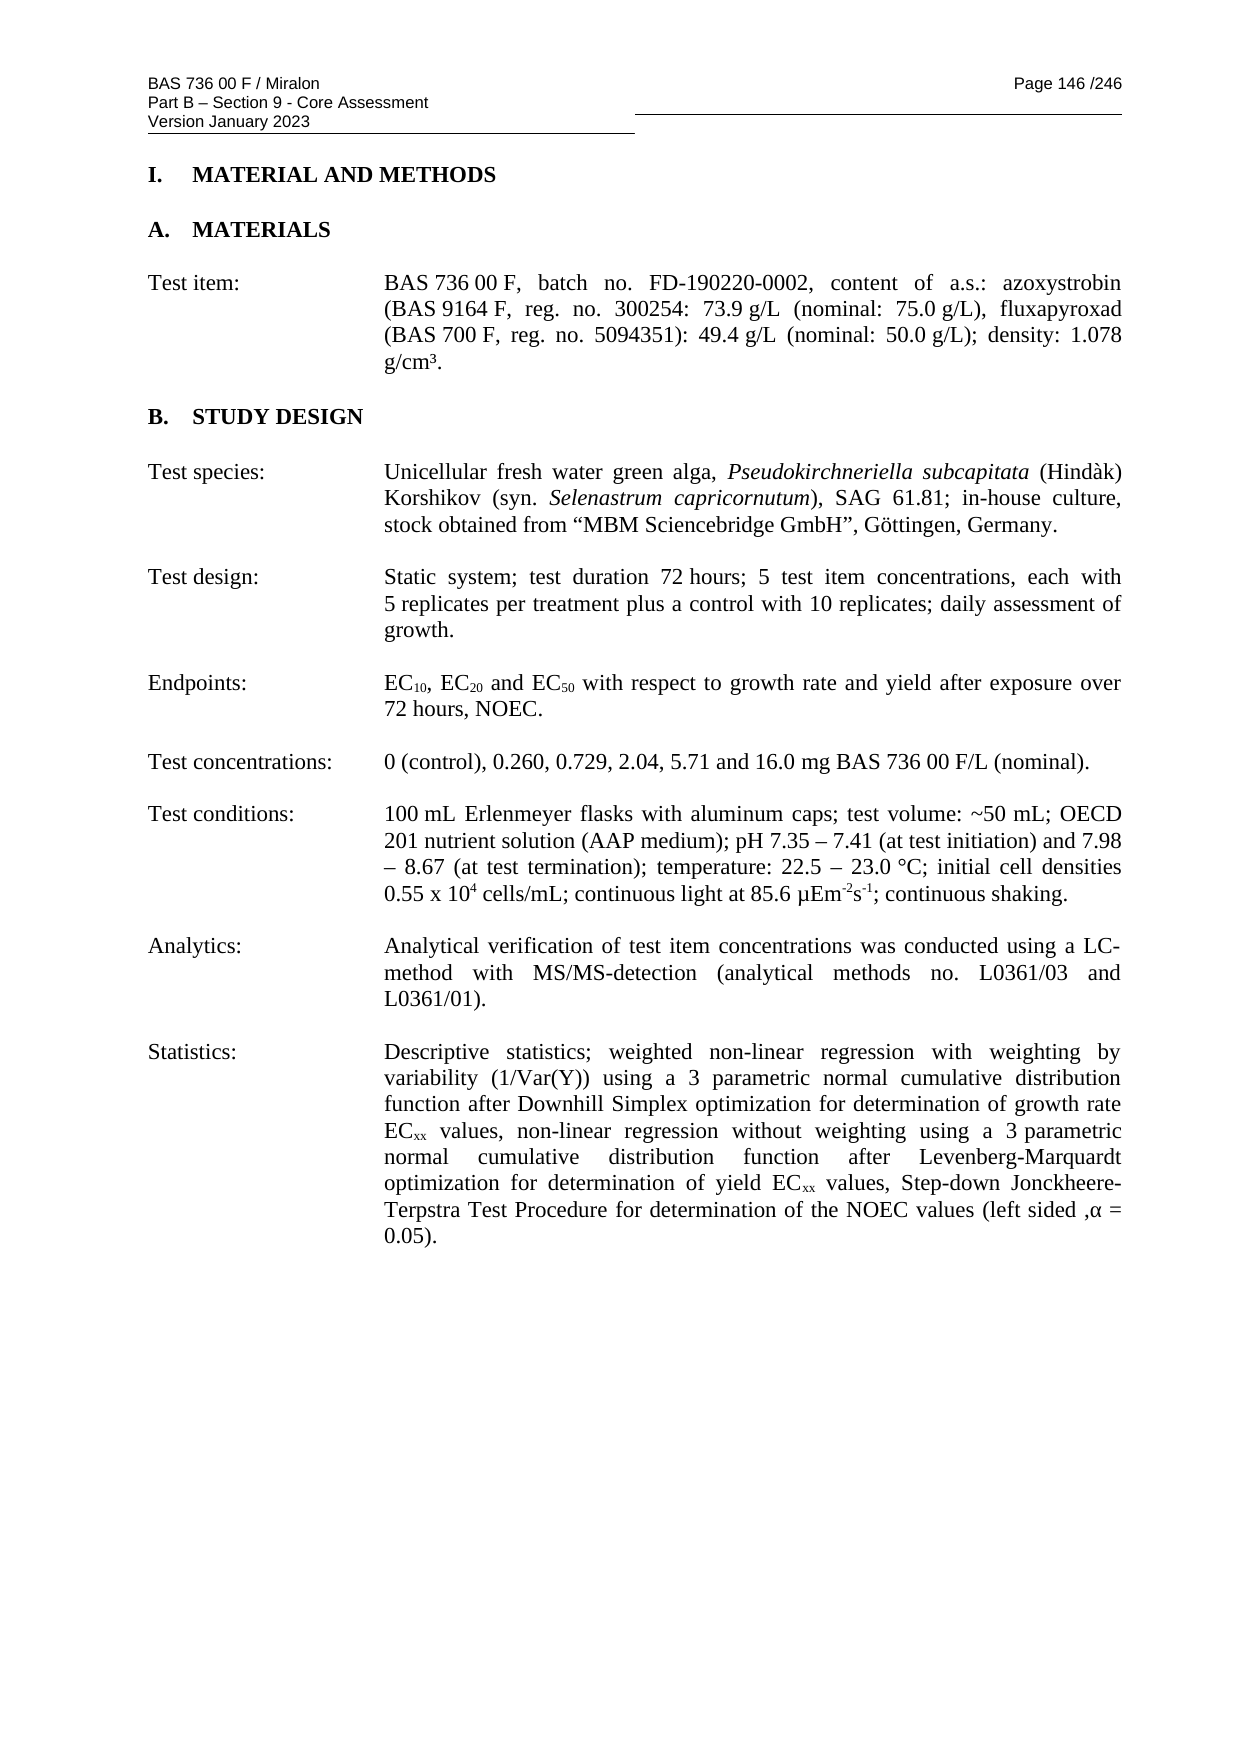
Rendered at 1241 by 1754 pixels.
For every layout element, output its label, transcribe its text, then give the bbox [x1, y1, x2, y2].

text Test species: Unicellular fresh water green alga, Pseudokirchneriella subcapitata (Hindàk) Korshikov (syn. Selenastrum capricornutum), SAG 61.81; in-house culture, stock obtained from “MBM Sciencebridge GmbH”, Göttingen, Germany. [148, 458, 1122, 537]
text Test conditions: 100 mL Erlenmeyer flasks with aluminum caps; test volume: ~50 mL; OECD 201 nutrient solution (AAP medium); pH 7.35 – 7.41 (at test initiation) and 7.98 – 8.67 (at test termination); temperature: 22.5 – 23.0 °C; initial cell densities 0.55 x 104 cells/mL; continuous light at 85.6 µEm-2s-1; continuous shaking. [148, 801, 1122, 906]
text B. STUDY DESIGN [148, 403, 1122, 429]
text Endpoints: EC10, EC20 and EC50 with respect to growth rate and yield after exposure over 72 hours, NOEC. [148, 669, 1122, 721]
text A. MATERIALS [148, 216, 1122, 242]
text Analytics: Analytical verification of test item concentrations was conducted using a LC-method with MS/MS-detection (analytical methods no. L0361/03 and L0361/01). [148, 932, 1122, 1011]
text Test item: BAS 736 00 F, batch no. FD-190220-0002, content of a.s.: azoxystrobin (BAS 9164 F, reg. no. 300254: 73.9 g/L (nominal: 75.0 g/L), fluxapyroxad (BAS 700 F, reg. no. 5094351): 49.4 g/L (nominal: 50.0 g/L); density: 1.078 g/cm³. [148, 269, 1122, 374]
text I. MATERIAL AND METHODS [148, 161, 1122, 187]
text Test concentrations: 0 (control), 0.260, 0.729, 2.04, 5.71 and 16.0 mg BAS 736 00 F/L (nominal). [148, 748, 1122, 774]
text Statistics: Descriptive statistics; weighted non-linear regression with weighting by variability (1/Var(Y)) using a 3 parametric normal cumulative distribution function after Downhill Simplex optimization for determination of growth rate ECxx values, non-linear regression without weighting using a 3 parametric normal cumulative distribution function after Levenberg-Marquardt optimization for determination of yield ECxx values, Step-down Jonckheere-Terpstra Test Procedure for determination of the NOEC values (left sided ,α = 0.05). [148, 1038, 1122, 1248]
text Test design: Static system; test duration 72 hours; 5 test item concentrations, each with 5 replicates per treatment plus a control with 10 replicates; daily assessment of growth. [148, 563, 1122, 642]
